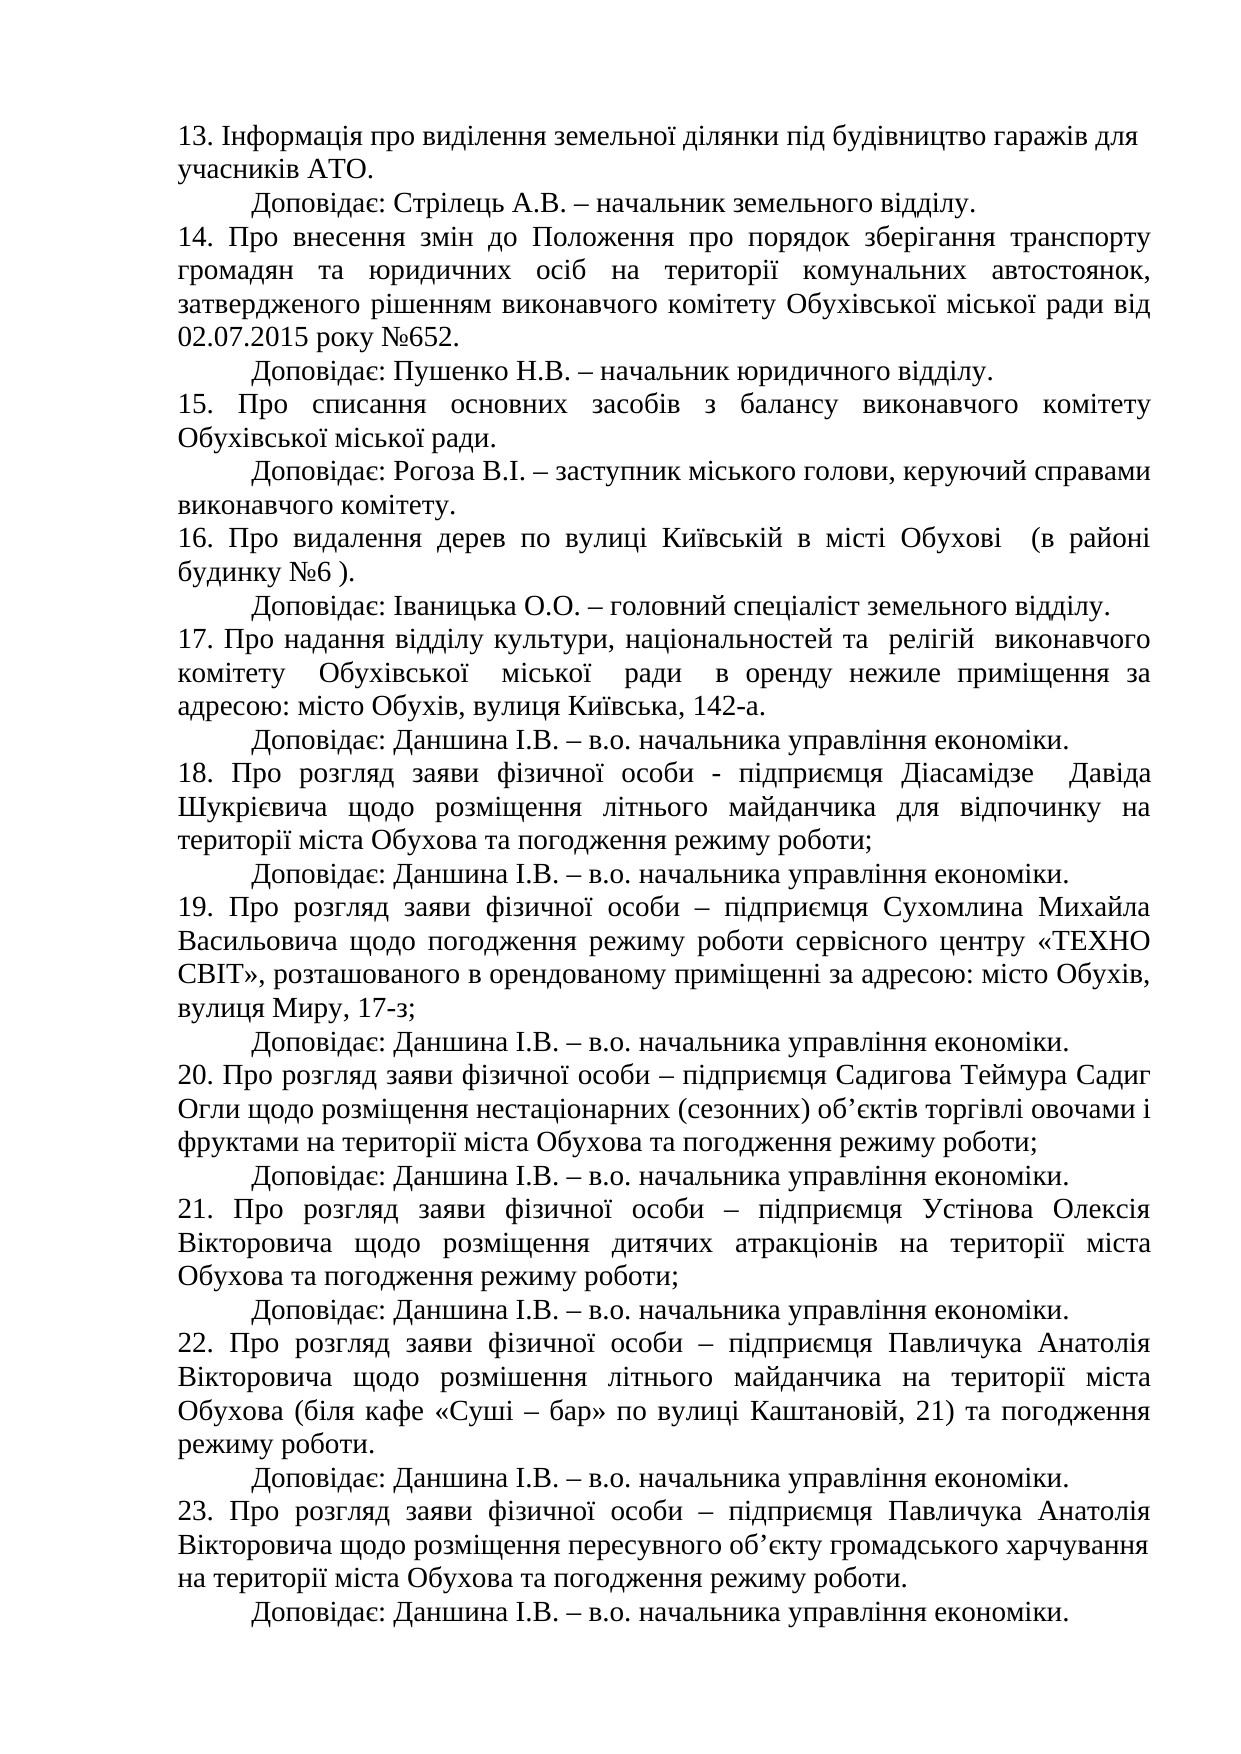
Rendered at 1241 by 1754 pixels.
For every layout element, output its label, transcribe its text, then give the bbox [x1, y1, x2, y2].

text Доповідає: Даншина І.В. – в.о. начальника управління економіки. [177, 1594, 1152, 1627]
text Доповідає: Пушенко Н.В. – начальник юридичного відділу. [177, 353, 1152, 386]
text 22. Про розгляд заяви фізичної особи – підприємця Павличука Анатолія Вікторовича щодо розмішення літнього майданчика на території міста Обухова (біля кафе «Суші – бар» по вулиці Каштановій, 21) та погодження режиму роботи. [177, 1326, 1152, 1460]
text Доповідає: Даншина І.В. – в.о. начальника управління економіки. [177, 1460, 1152, 1493]
text 14. Про внесення змін до Положення про порядок зберігання транспорту громадян та юридичних осіб на території комунальних автостоянок, затвердженого рішенням виконавчого комітету Обухівської міської ради від 02.07.2015 року №652. [177, 219, 1152, 353]
text на території міста Обухова та погодження режиму роботи. [177, 1560, 1152, 1594]
text 23. Про розгляд заяви фізичної особи – підприємця Павличука Анатолія Вікторовича щодо розміщення пересувного об’єкту громадського харчування [177, 1493, 1152, 1560]
text Доповідає: Рогоза В.І. – заступник міського голови, керуючий справами виконавчого комітету. [177, 453, 1152, 521]
text Доповідає: Даншина І.В. – в.о. начальника управління економіки. [177, 1158, 1152, 1191]
text Доповідає: Даншина І.В. – в.о. начальника управління економіки. [177, 856, 1152, 889]
text Доповідає: Даншина І.В. – в.о. начальника управління економіки. [177, 722, 1152, 755]
text 17. Про надання відділу культури, національностей та релігій виконавчого комітету Обухівської міської ради в оренду нежиле приміщення за адресою: місто Обухів, вулиця Київська, 142-а. [177, 621, 1152, 722]
text Доповідає: Даншина І.В. – в.о. начальника управління економіки. [177, 1024, 1152, 1057]
text 19. Про розгляд заяви фізичної особи – підприємця Сухомлина Михайла Васильовича щодо погодження режиму роботи сервісного центру «ТЕХНО СВІТ», розташованого в орендованому приміщенні за адресою: місто Обухів, вулиця Миру, 17-з; [177, 889, 1152, 1024]
text 15. Про списання основних засобів з балансу виконавчого комітету Обухівської міської ради. [177, 386, 1152, 453]
text Доповідає: Іваницька О.О. – головний спеціаліст земельного відділу. [177, 588, 1152, 621]
text 21. Про розгляд заяви фізичної особи – підприємця Устінова Олексія Вікторовича щодо розміщення дитячих атракціонів на території міста Обухова та погодження режиму роботи; [177, 1191, 1152, 1292]
text 18. Про розгляд заяви фізичної особи - підприємця Діасамідзе Давіда Шукрієвича щодо розміщення літнього майданчика для відпочинку на території міста Обухова та погодження режиму роботи; [177, 755, 1152, 856]
text 13. Інформація про виділення земельної ділянки під будівництво гаражів для учасників АТО. [177, 118, 1152, 185]
text 16. Про видалення дерев по вулиці Київській в місті Обухові (в районі будинку №6 ). [177, 521, 1152, 588]
text Доповідає: Стрілець А.В. – начальник земельного відділу. [177, 185, 1152, 219]
text Доповідає: Даншина І.В. – в.о. начальника управління економіки. [177, 1292, 1152, 1326]
text 20. Про розгляд заяви фізичної особи – підприємця Садигова Теймура Садиг Огли щодо розміщення нестаціонарних (сезонних) об’єктів торгівлі овочами і фруктами на території міста Обухова та погодження режиму роботи; [177, 1057, 1152, 1158]
